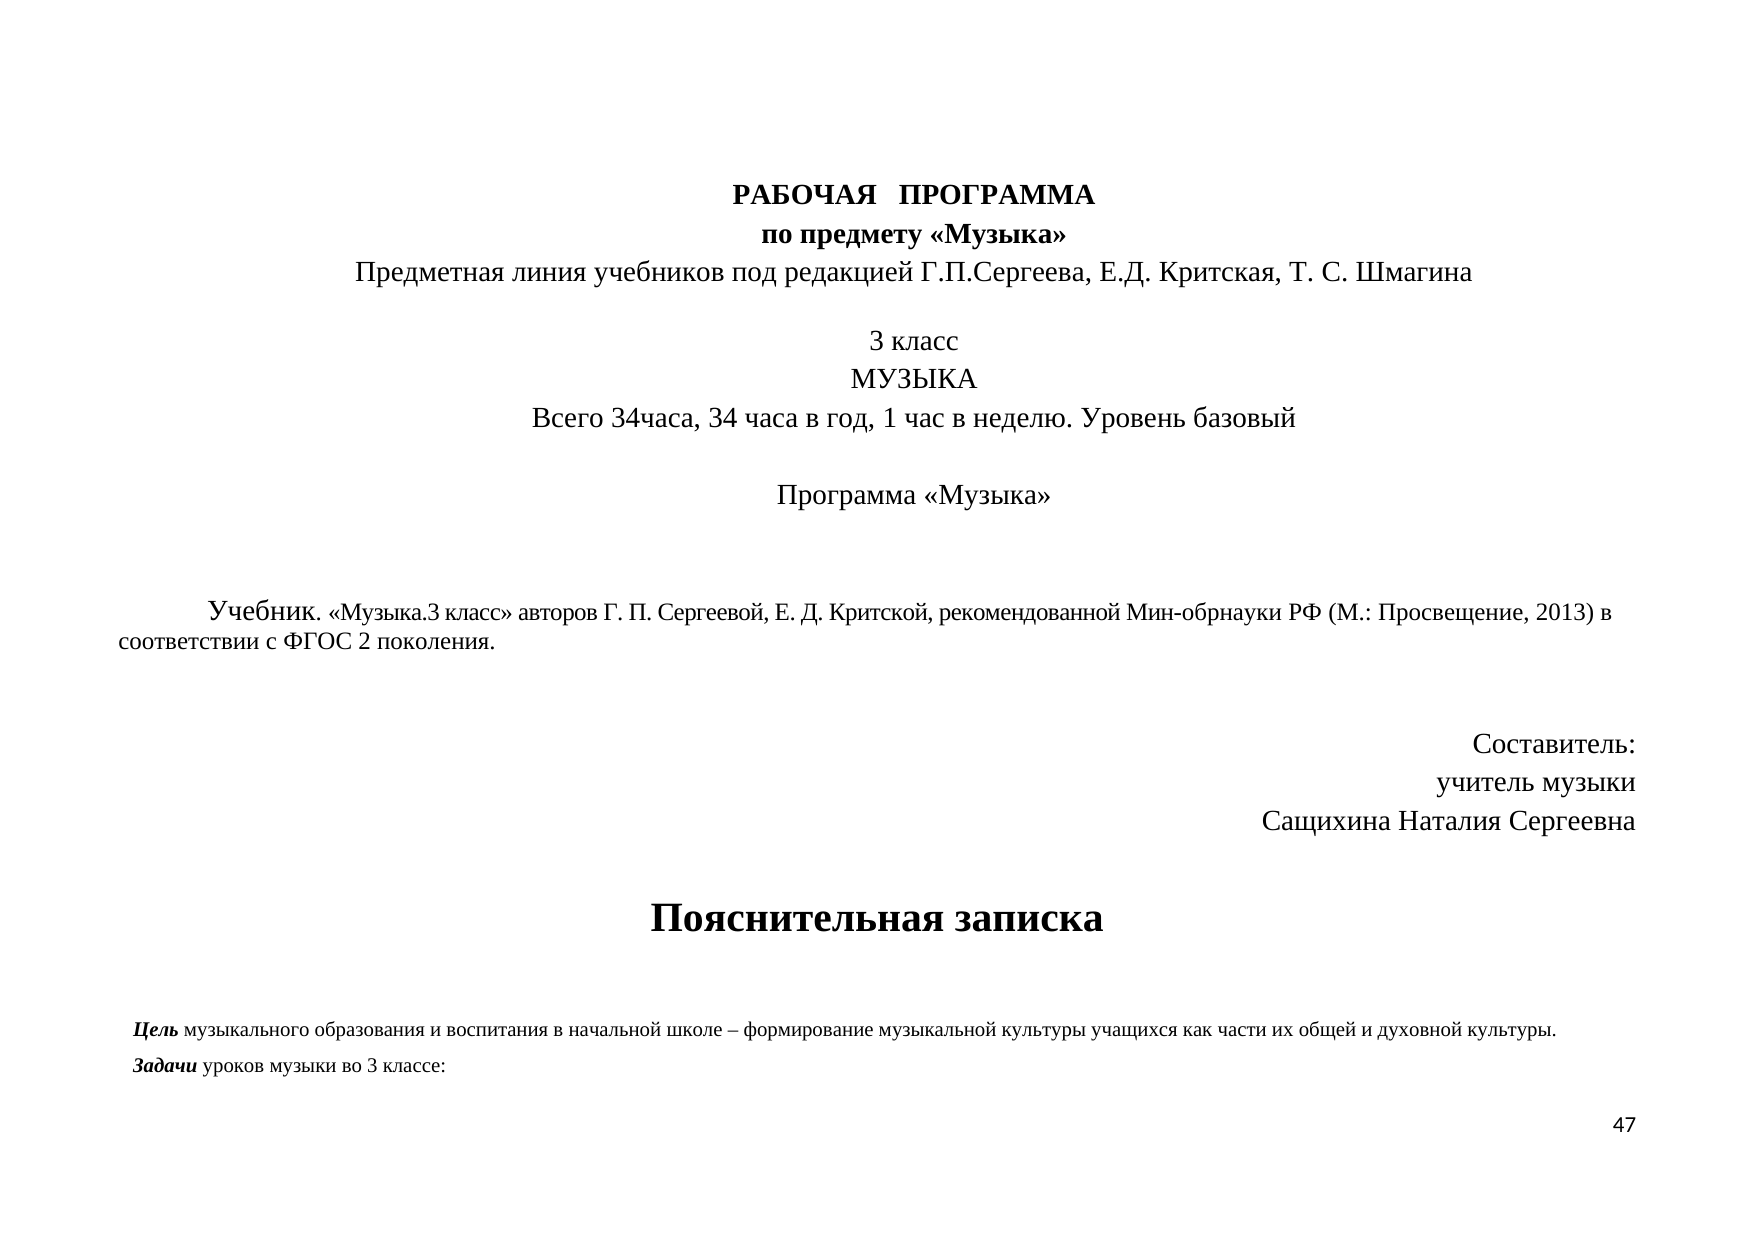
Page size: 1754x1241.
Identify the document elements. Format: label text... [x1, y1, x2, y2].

text Предметная линия учебников под редакцией Г.П.Сергеева, Е.Д. Критская, Т. С. Шмагина [118, 254, 1636, 288]
text 3 класс [118, 323, 1636, 357]
text Сащихина Наталия Сергеевна [118, 803, 1636, 836]
text Задачи уроков музыки во 3 классе: [88, 1053, 1666, 1077]
text Программа «Музыка» [118, 477, 1636, 511]
text Учебник. «Музыка.3 класс» авторов Г. П. Сергеевой, Е. Д. Критской, рекомендованной Мин-обрнауки РФ (М.: Просвещение, 2013) в соответствии с ФГОС 2 поколения. [118, 593, 1636, 655]
text Цель музыкального образования и воспитания в начальной школе – формирование музыкальной культуры учащихся как части их общей и духовной культуры. [88, 1017, 1666, 1041]
text Пояснительная записка [118, 892, 1636, 940]
text учитель музыки [118, 764, 1636, 798]
text по предмету «Музыка» [118, 216, 1636, 249]
text Всего 34часа, 34 часа в год, 1 час в неделю. Уровень базовый [118, 400, 1636, 434]
text РАБОЧАЯ ПРОГРАММА [118, 177, 1636, 211]
text МУЗЫКА [118, 362, 1636, 395]
text Составитель: [118, 726, 1636, 759]
